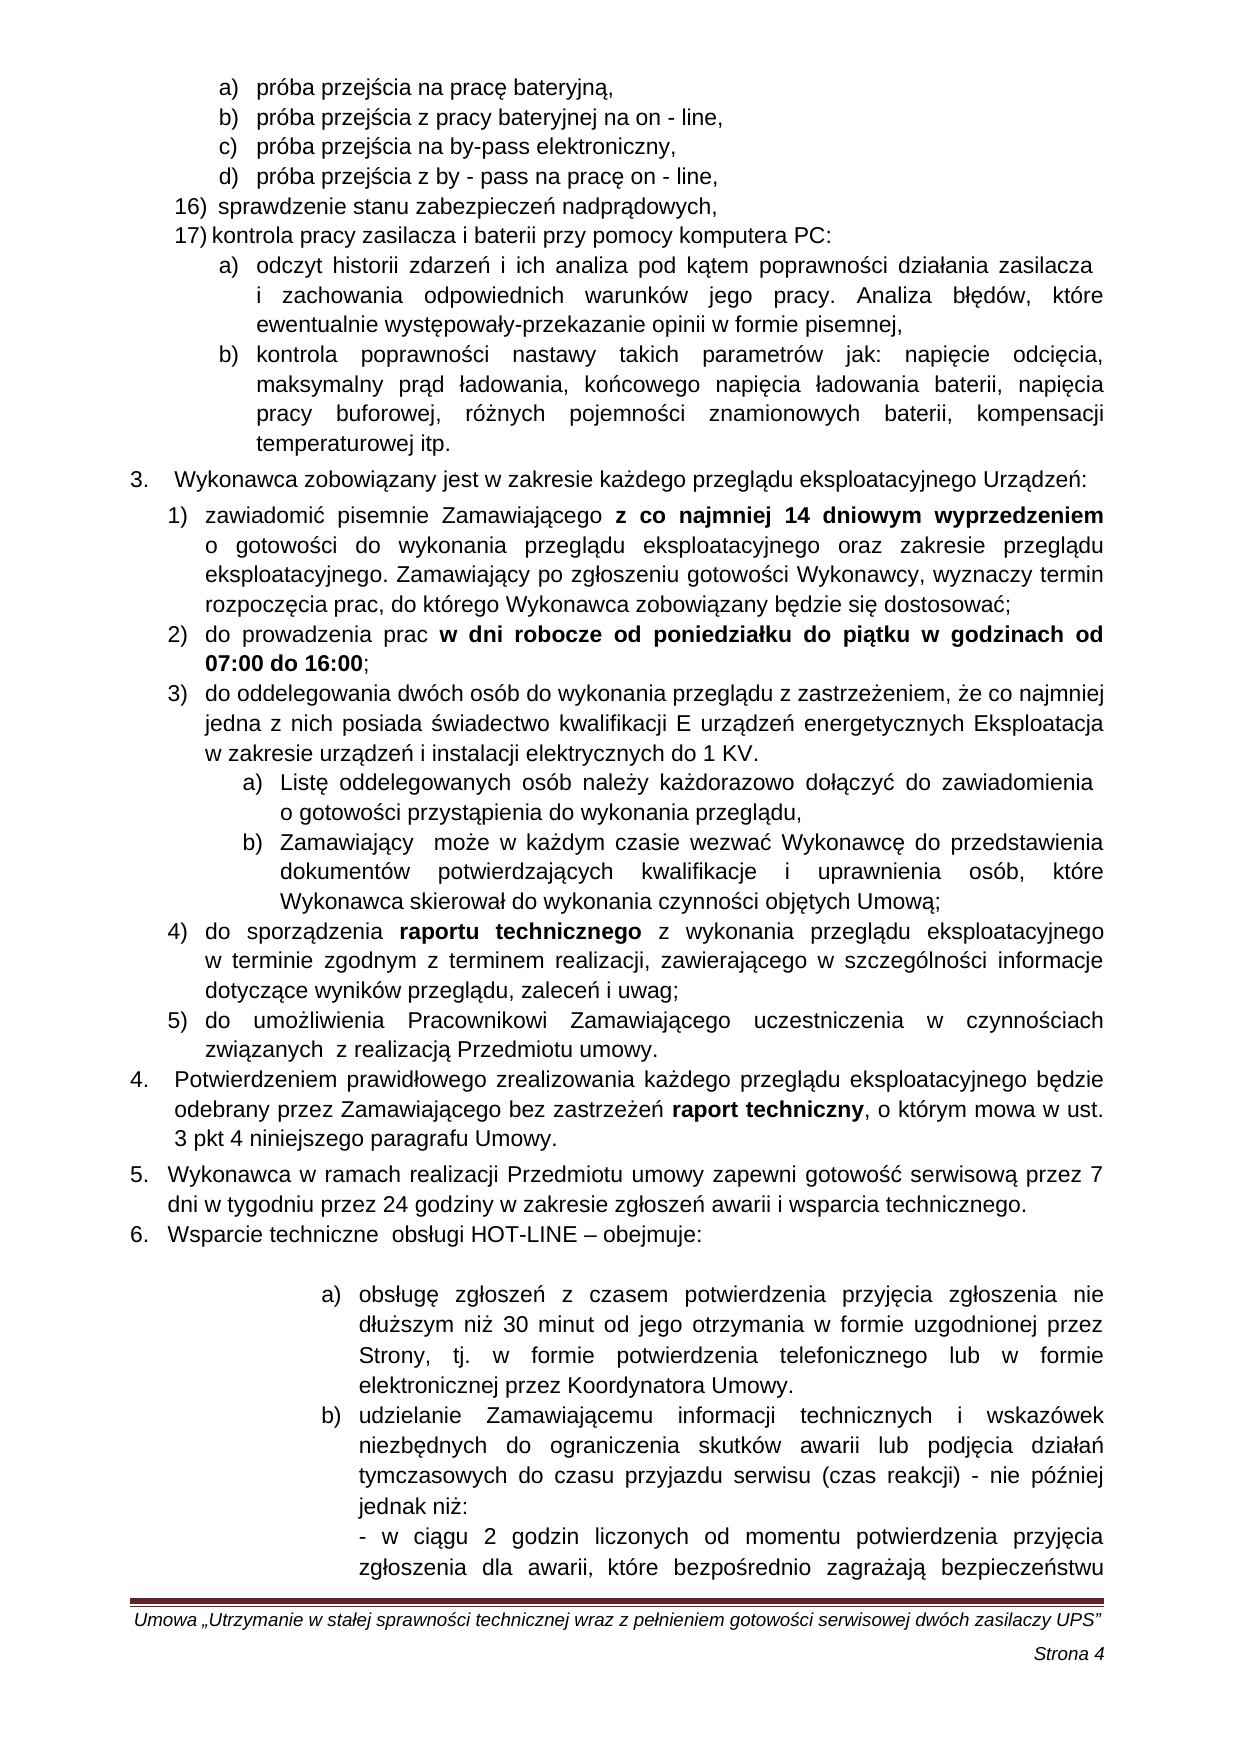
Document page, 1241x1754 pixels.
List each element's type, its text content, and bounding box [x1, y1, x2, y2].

list do prowadzenia prac w dni robocze od poniedziałku do piątku w godzinach od 07:00 do 16:00; [167, 621, 1104, 677]
list próba przejścia na by-pass elektroniczny, [218, 133, 1104, 159]
list kontrola pracy zasilacza i baterii przy pomocy komputera PC: [174, 222, 1104, 249]
list Potwierdzeniem prawidłowego zrealizowania każdego przeglądu eksploatacyjnego będzie odebrany przez Zamawiającego bez zastrzeżeń raport techniczny, o którym mowa w ust. 3 pkt 4 niniejszego paragrafu Umowy. [130, 1066, 1104, 1152]
list Wykonawca zobowiązany jest w zakresie każdego przeglądu eksploatacyjnego Urządzeń: [130, 466, 1104, 492]
list odczyt historii zdarzeń i ich analiza pod kątem poprawności działania zasilacza i zachowania odpowiednich warunków jego pracy. Analiza błędów, które ewentualnie występowały-przekazanie opinii w formie pisemnej, [218, 252, 1104, 338]
list sprawdzenie stanu zabezpieczeń nadprądowych, [174, 193, 1104, 219]
list do oddelegowania dwóch osób do wykonania przeglądu z zastrzeżeniem, że co najmniej jedna z nich posiada świadectwo kwalifikacji E urządzeń energetycznych Eksploatacja w zakresie urządzeń i instalacji elektrycznych do 1 KV. [167, 680, 1104, 766]
list Wsparcie techniczne obsługi HOT-LINE – obejmuje: [130, 1221, 1104, 1247]
list do umożliwienia Pracownikowi Zamawiającego uczestniczenia w czynnościach związanych z realizacją Przedmiotu umowy. [167, 1007, 1104, 1063]
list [358, 1523, 1104, 1581]
list próba przejścia z by - pass na pracę on - line, [218, 163, 1104, 189]
list Listę oddelegowanych osób należy każdorazowo dołączyć do zawiadomienia o gotowości przystąpienia do wykonania przeglądu, [242, 769, 1104, 825]
list zawiadomić pisemnie Zamawiającego z co najmniej 14 dniowym wyprzedzeniem o gotowości do wykonania przeglądu eksploatacyjnego oraz zakresie przeglądu eksploatacyjnego. Zamawiający po zgłoszeniu gotowości Wykonawcy, wyznaczy termin rozpoczęcia prac, do którego Wykonawca zobowiązany będzie się dostosować; [167, 502, 1104, 617]
list próba przejścia na pracę bateryjną, [218, 74, 1104, 100]
list kontrola poprawności nastawy takich parametrów jak: napięcie odcięcia, maksymalny prąd ładowania, końcowego napięcia ładowania baterii, napięcia pracy buforowej, różnych pojemności znamionowych baterii, kompensacji temperaturowej itp. [218, 341, 1104, 456]
list Zamawiający może w każdym czasie wezwać Wykonawcę do przedstawienia dokumentów potwierdzających kwalifikacje i uprawnienia osób, które Wykonawca skierował do wykonania czynności objętych Umową; [242, 828, 1104, 914]
list Wykonawca w ramach realizacji Przedmiotu umowy zapewni gotowość serwisową przez 7 dni w tygodniu przez 24 godziny w zakresie zgłoszeń awarii i wsparcia technicznego. [130, 1161, 1104, 1217]
list do sporządzenia raportu technicznego z wykonania przeglądu eksploatacyjnego w terminie zgodnym z terminem realizacji, zawierającego w szczególności informacje dotyczące wyników przeglądu, zaleceń i uwag; [167, 918, 1104, 1003]
list udzielanie Zamawiającemu informacji technicznych i wskazówek niezbędnych do ograniczenia skutków awarii lub podjęcia działań tymczasowych do czasu przyjazdu serwisu (czas reakcji) - nie później jednak niż: [321, 1402, 1104, 1519]
list próba przejścia z pracy bateryjnej na on - line, [218, 103, 1104, 130]
list obsługę zgłoszeń z czasem potwierdzenia przyjęcia zgłoszenia nie dłuższym niż 30 minut od jego otrzymania w formie uzgodnionej przez Strony, tj. w formie potwierdzenia telefonicznego lub w formie elektronicznej przez Koordynatora Umowy. [321, 1281, 1104, 1398]
